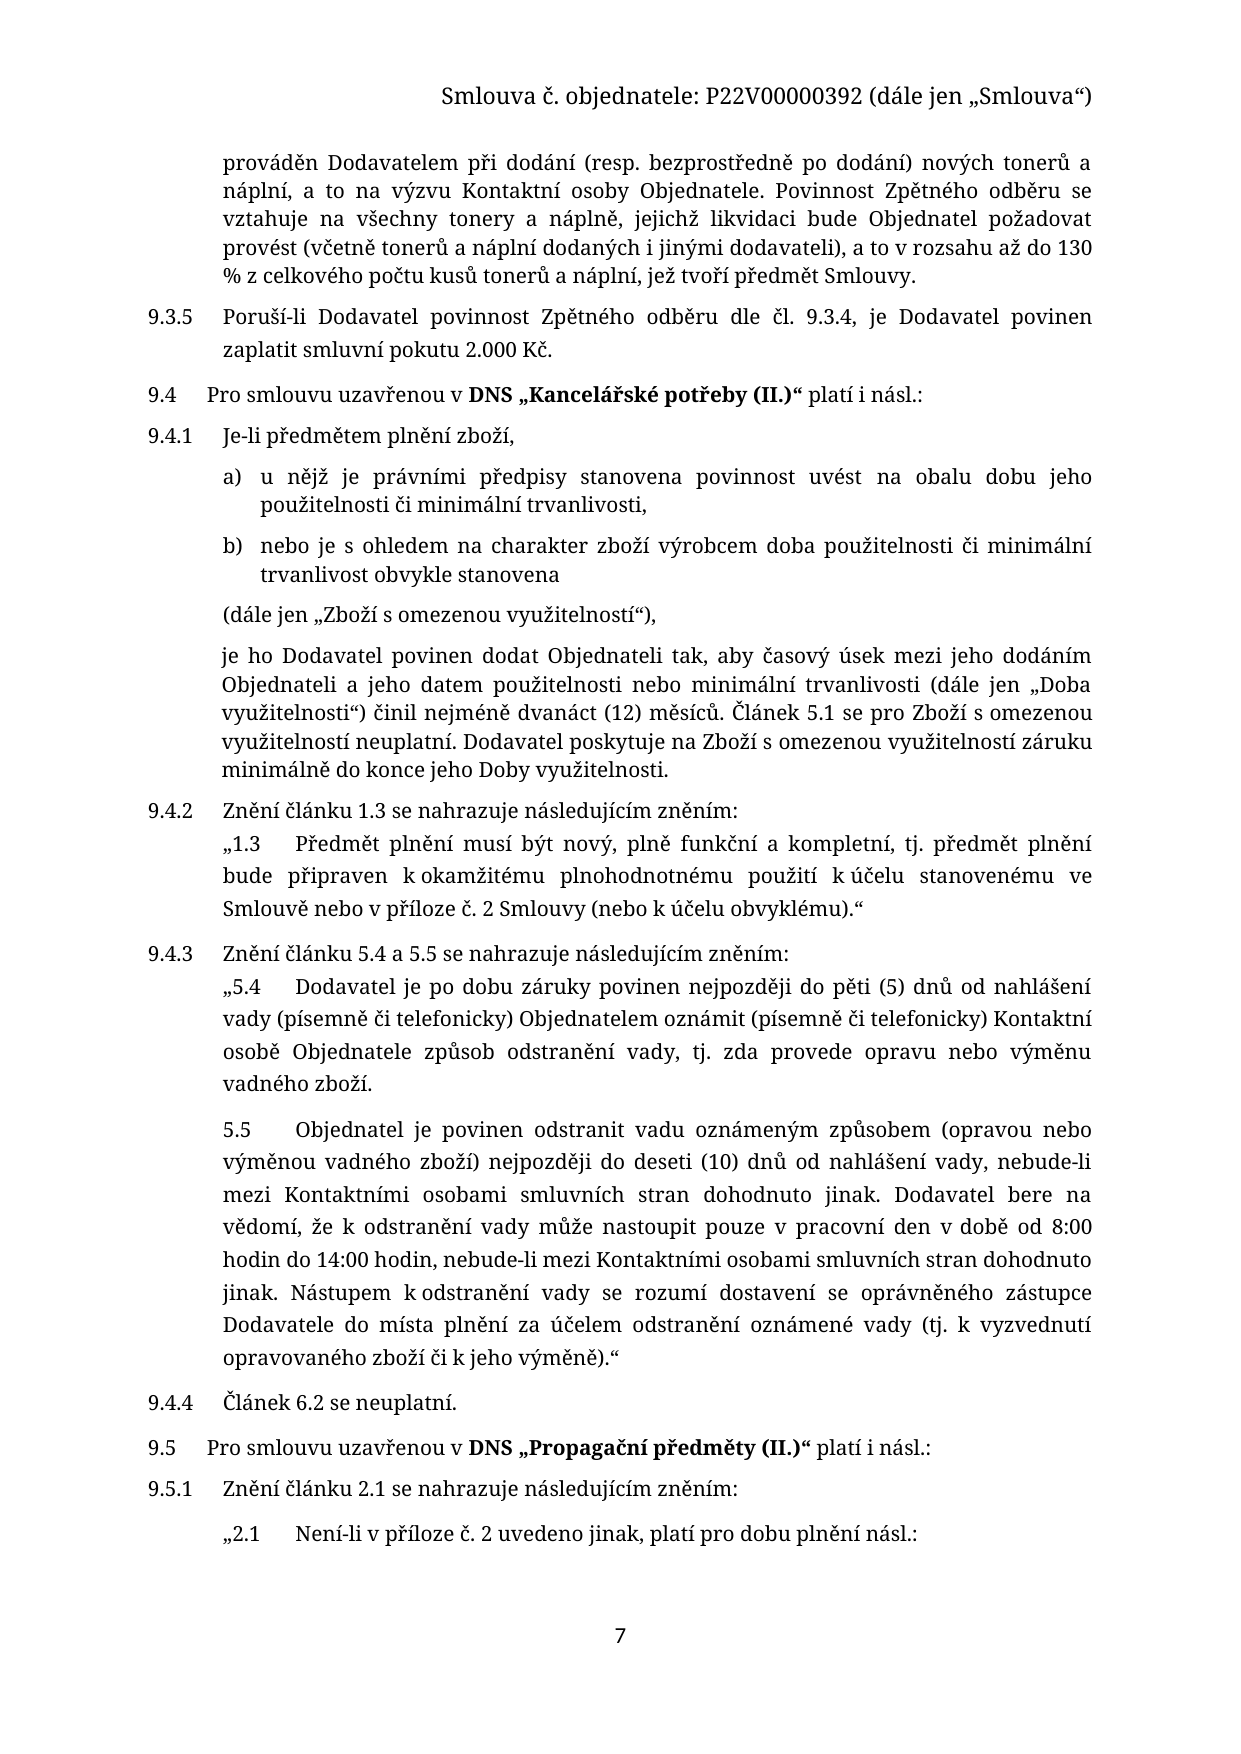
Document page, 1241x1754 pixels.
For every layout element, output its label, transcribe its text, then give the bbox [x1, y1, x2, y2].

list Pro smlouvu uzavřenou v DNS „Kancelářské potřeby (II.)“ platí i násl.: [148, 380, 1093, 408]
list Znění článku 2.1 se nahrazuje následujícím zněním: [148, 1474, 1093, 1502]
list „5.4 Dodavatel je po dobu záruky povinen nejpozději do pěti (5) dnů od nahlášení vady (písemně či telefonicky) Objednatelem oznámit (písemně či telefonicky) Kontaktní osobě Objednatele způsob odstranění vady, tj. zda provede opravu nebo výměnu vadného zboží. [223, 972, 1093, 1098]
list nebo je s ohledem na charakter zboží výrobcem doba použitelnosti či minimální trvanlivost obvykle stanovena [223, 531, 1093, 588]
list „2.1 Není-li v příloze č. 2 uvedeno jinak, platí pro dobu plnění násl.: [223, 1519, 1093, 1548]
list Pro smlouvu uzavřenou v DNS „Propagační předměty (II.)“ platí i násl.: [148, 1433, 1093, 1462]
list Znění článku 1.3 se nahrazuje následujícím zněním: [148, 796, 1093, 825]
list u nějž je právními předpisy stanovena povinnost uvést na obalu dobu jeho použitelnosti či minimální trvanlivosti, [223, 462, 1093, 519]
list „1.3 Předmět plnění musí být nový, plně funkční a kompletní, tj. předmět plnění bude připraven k okamžitému plnohodnotnému použití k účelu stanovenému ve Smlouvě nebo v příloze č. 2 Smlouvy (nebo k účelu obvyklému).“ [223, 829, 1093, 922]
list Znění článku 5.4 a 5.5 se nahrazuje následujícím zněním: [148, 939, 1093, 968]
text (dále jen „Zboží s omezenou využitelností“), [223, 601, 1093, 629]
list Poruší-li Dodavatel povinnost Zpětného odběru dle čl. 9.3.4, je Dodavatel povinen zaplatit smluvní pokutu 2.000 Kč. [148, 302, 1093, 363]
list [148, 148, 1093, 290]
list Článek 6.2 se neuplatní. [148, 1388, 1093, 1416]
text je ho Dodavatel povinen dodat Objednateli tak, aby časový úsek mezi jeho dodáním Objednateli a jeho datem použitelnosti nebo minimální trvanlivosti (dále jen „Doba využitelnosti“) činil nejméně dvanáct (12) měsíců. Článek 5.1 se pro Zboží s omezenou využitelností neuplatní. Dodavatel poskytuje na Zboží s omezenou využitelností záruku minimálně do konce jeho Doby využitelnosti. [221, 642, 1093, 784]
list 5.5 Objednatel je povinen odstranit vadu oznámeným způsobem (opravou nebo výměnou vadného zboží) nejpozději do deseti (10) dnů od nahlášení vady, nebude-li mezi Kontaktními osobami smluvních stran dohodnuto jinak. Dodavatel bere na vědomí, že k odstranění vady může nastoupit pouze v pracovní den v době od 8:00 hodin do 14:00 hodin, nebude-li mezi Kontaktními osobami smluvních stran dohodnuto jinak. Nástupem k odstranění vady se rozumí dostavení se oprávněného zástupce Dodavatele do místa plnění za účelem odstranění oznámené vady (tj. k vyzvednutí opravovaného zboží či k jeho výměně).“ [223, 1115, 1093, 1371]
list Je-li předmětem plnění zboží, [148, 421, 1093, 449]
